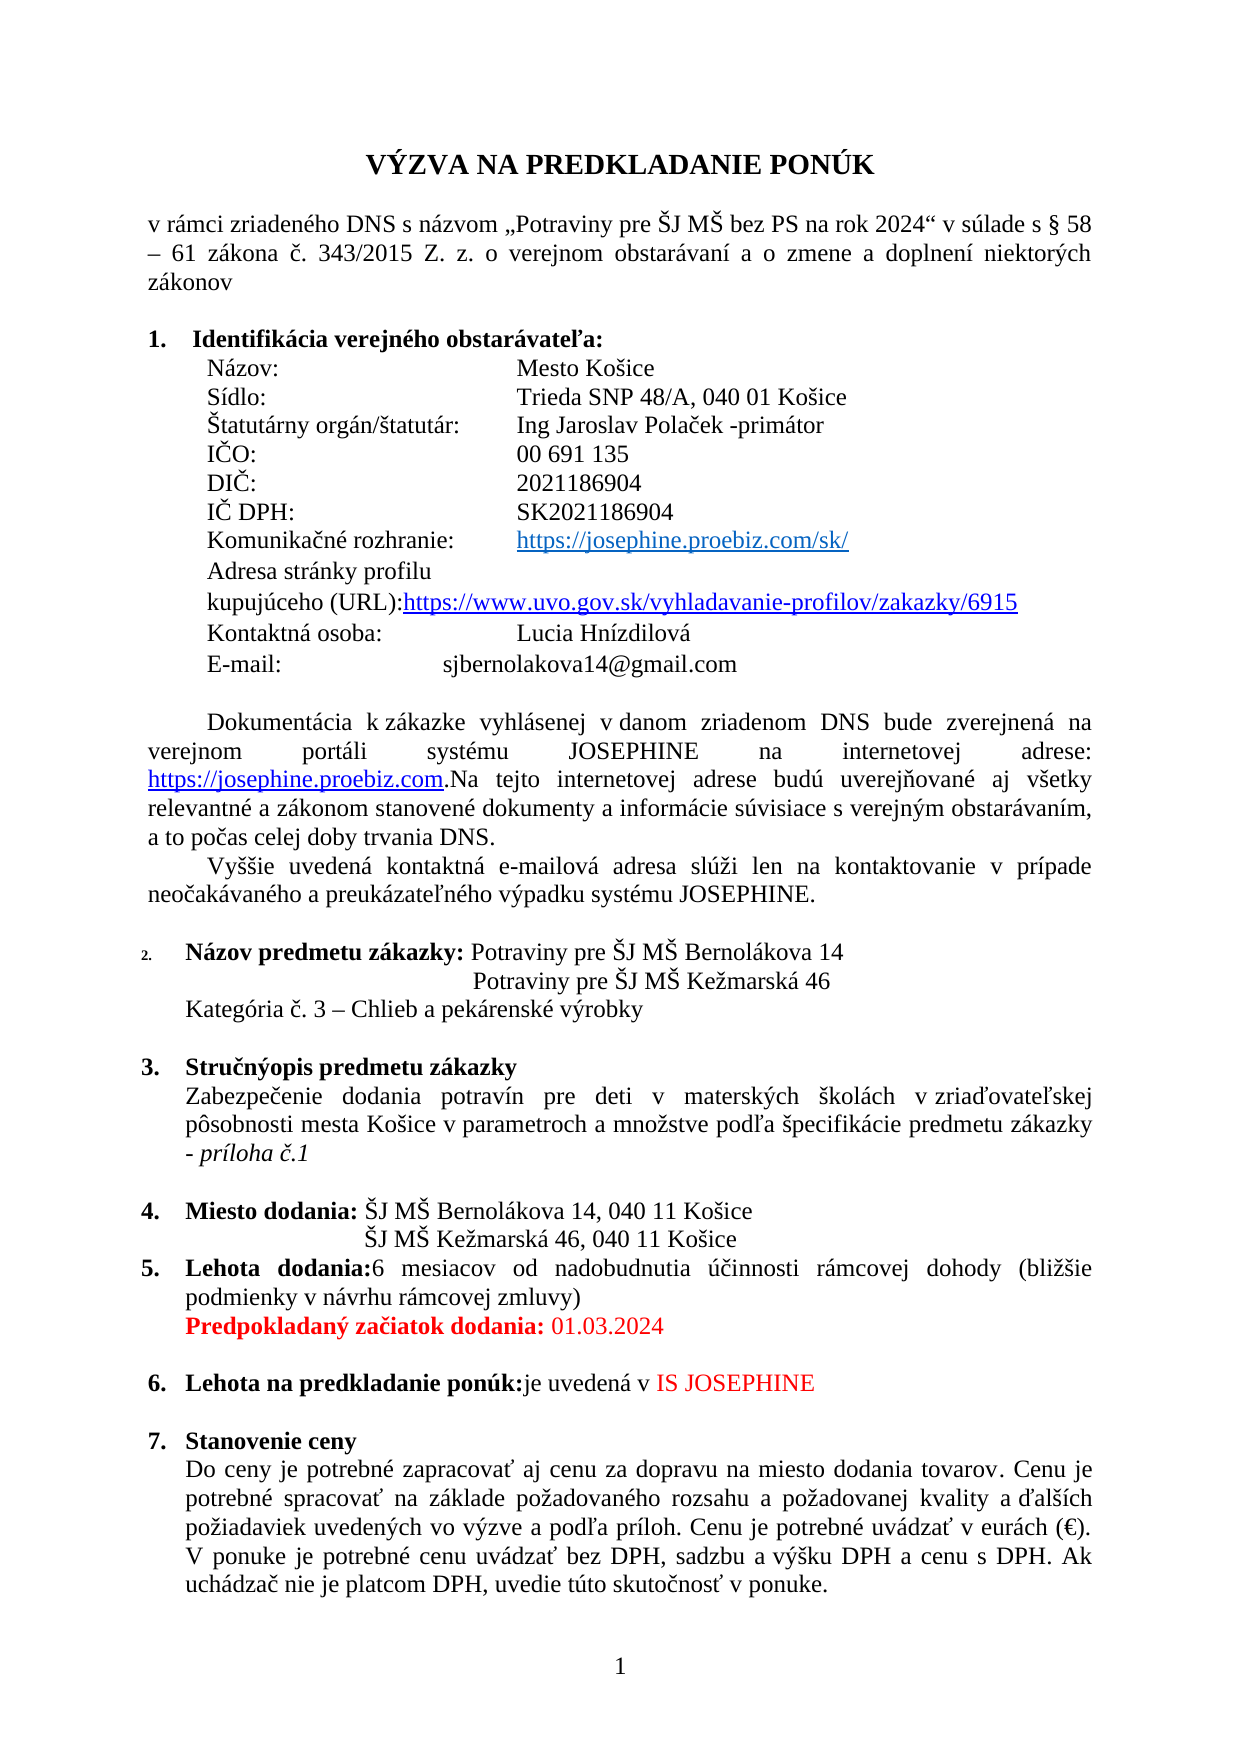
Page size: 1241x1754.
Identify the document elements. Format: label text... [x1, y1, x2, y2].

list Lehota na predkladanie ponúk:je uvedená v IS JOSEPHINE [148, 1368, 1093, 1397]
text Vyššie uvedená kontaktná e-mailová adresa slúži len na kontaktovanie v prípade neočakávaného a preukázateľného výpadku systému JOSEPHINE. [148, 851, 1093, 908]
list Lehota dodania:6 mesiacov od nadobudnutia účinnosti rámcovej dohody (bližšie podmienky v návrhu rámcovej zmluvy) [141, 1253, 1093, 1311]
list Kategória č. 3 – Chlieb a pekárenské výrobky [185, 994, 1093, 1023]
list Identifikácia verejného obstarávateľa: [148, 324, 1093, 353]
text v rámci zriadeného DNS s názvom „Potraviny pre ŠJ MŠ bez PS na rok 2024“ v súlade s § 58 – 61 zákona č. 343/2015 Z. z. o verejnom obstarávaní a o zmene a doplnení niektorých zákonov [148, 209, 1093, 295]
list Názov predmetu zákazky: Potraviny pre ŠJ MŠ Bernolákova 14 [141, 937, 1093, 966]
text IČO: 00 691 135 [207, 439, 1093, 468]
text Zabezpečenie dodania potravín pre deti v materských školách v zriaďovateľskej pôsobnosti mesta Košice v parametroch a množstve podľa špecifikácie predmetu zákazky - príloha č.1 [185, 1081, 1093, 1167]
text VÝZVA NA PREDKLADANIE PONÚK [148, 147, 1093, 180]
text Kontaktná osoba: Lucia Hnízdilová [148, 618, 1093, 647]
text ŠJ MŠ Kežmarská 46, 040 11 Košice [185, 1224, 1093, 1253]
text kupujúceho (URL):https://www.uvo.gov.sk/vyhladavanie-profilov/zakazky/6915 [148, 587, 1122, 616]
text E-mail: sjbernolakova14@gmail.com [207, 649, 1093, 678]
text IČ DPH: SK2021186904 [207, 497, 1093, 525]
text Dokumentácia k zákazke vyhlásenej v danom zriadenom DNS bude zverejnená na verejnom portáli systému JOSEPHINE na internetovej adrese: https://josephine.proebiz.com.Na tejto internetovej adrese budú uverejňované aj všetky relevantné a zákonom stanovené dokumenty a informácie súvisiace s verejným obstarávaním, a to počas celej doby trvania DNS. [148, 707, 1093, 851]
text Názov: Mesto Košice [207, 353, 1093, 382]
text Do ceny je potrebné zapracovať aj cenu za dopravu na miesto dodania tovarov. Cenu je potrebné spracovať na základe požadovaného rozsahu a požadovanej kvality a ďalších požiadaviek uvedených vo výzve a podľa príloh. Cenu je potrebné uvádzať v eurách (€). V ponuke je potrebné cenu uvádzať bez DPH, sadzbu a výšku DPH a cenu s DPH. Ak uchádzač nie je platcom DPH, uvedie túto skutočnosť v ponuke. [185, 1454, 1093, 1598]
list Miesto dodania: ŠJ MŠ Bernolákova 14, 040 11 Košice [141, 1196, 1093, 1224]
text Adresa stránky profilu [207, 556, 1093, 585]
text Komunikačné rozhranie: https://josephine.proebiz.com/sk/ [207, 525, 1093, 554]
text Sídlo: Trieda SNP 48/A, 040 01 Košice [207, 382, 1093, 410]
list Stručnýopis predmetu zákazky [141, 1052, 1093, 1081]
list Stanovenie ceny [148, 1426, 1093, 1454]
text Potraviny pre ŠJ MŠ Kežmarská 46 [185, 966, 1093, 994]
text Predpokladaný začiatok dodania: 01.03.2024 [185, 1311, 1093, 1339]
text DIČ: 2021186904 [207, 468, 1093, 497]
text Štatutárny orgán/štatutár: Ing Jaroslav Polaček -primátor [207, 410, 1093, 439]
